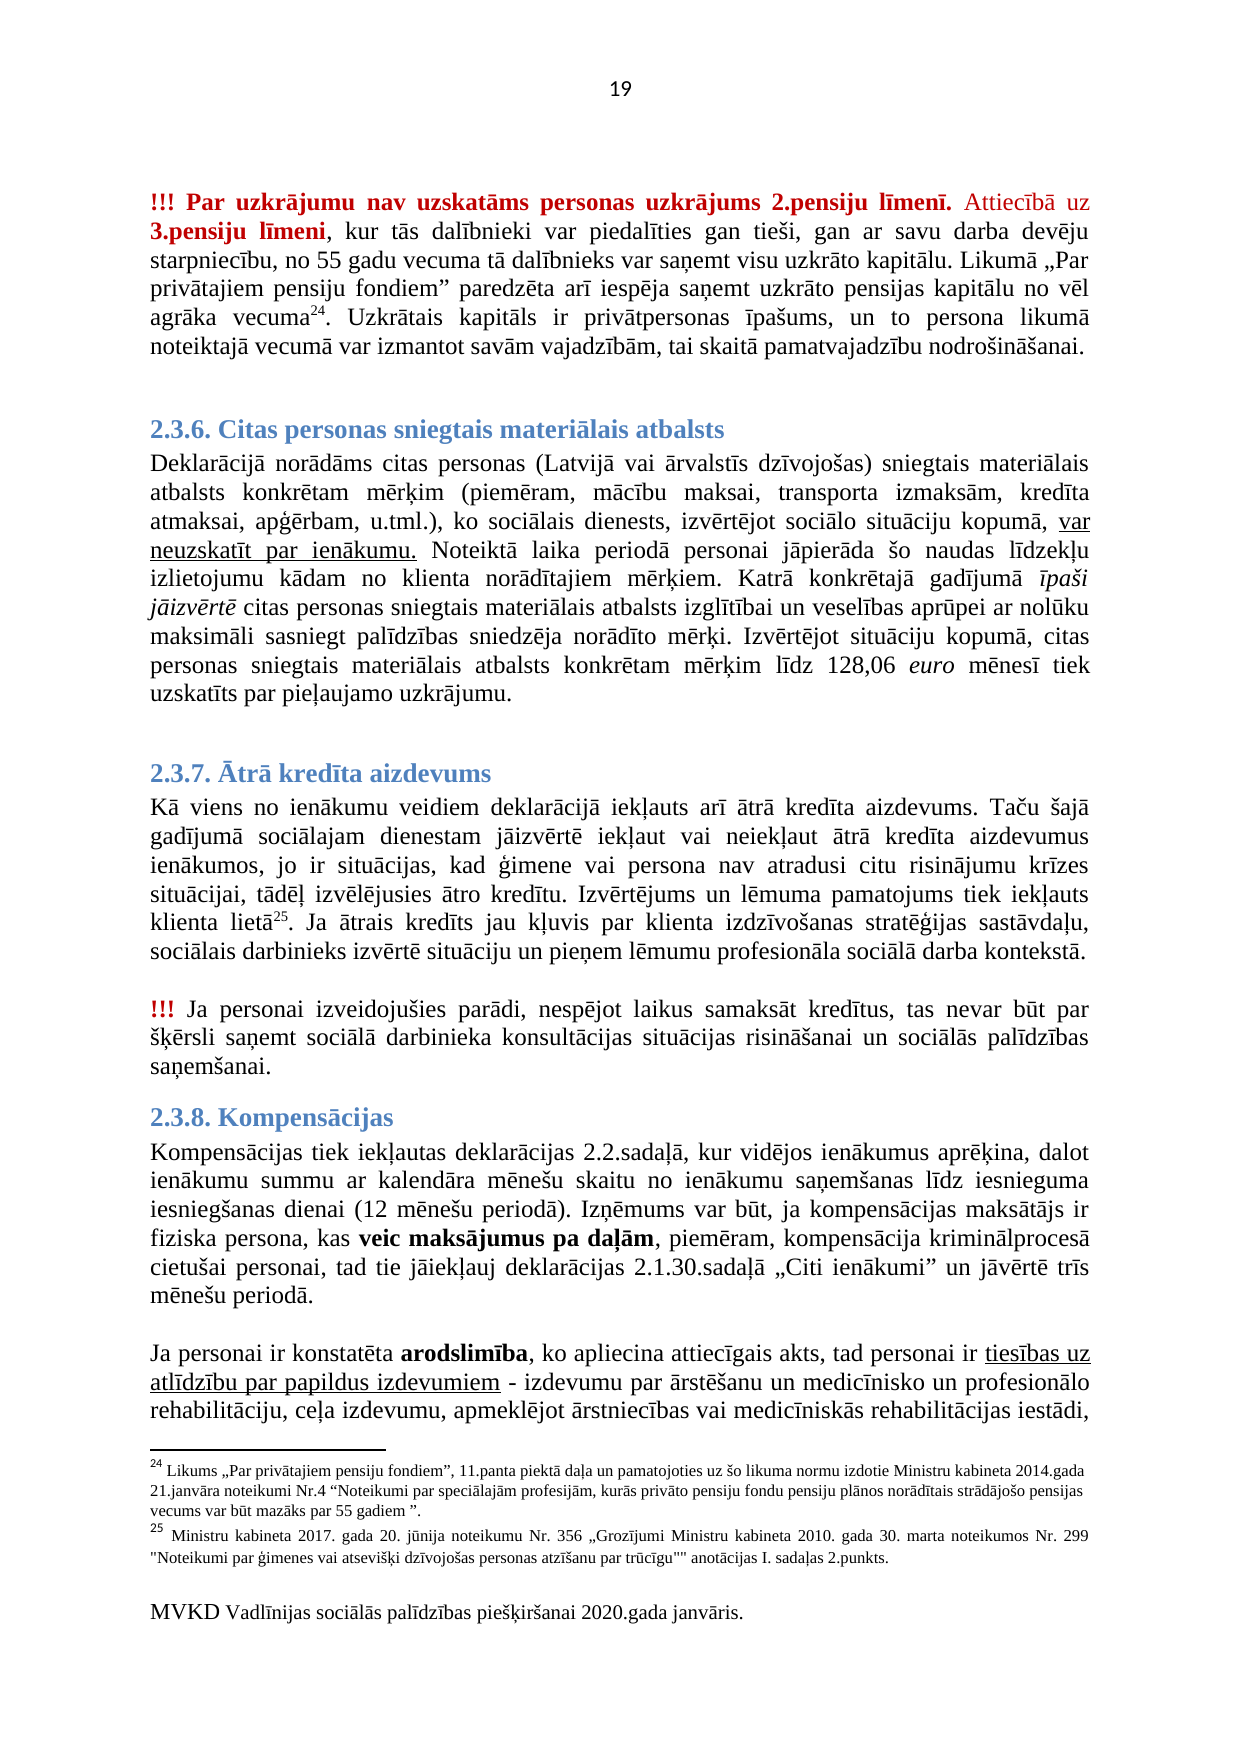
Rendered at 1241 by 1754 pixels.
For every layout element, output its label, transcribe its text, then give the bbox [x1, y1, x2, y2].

subtitle 2.3.8. Kompensācijas [150, 1101, 1090, 1132]
subtitle 2.3.6. Citas personas sniegtais materiālais atbalsts [150, 413, 1090, 444]
text Kā viens no ienākumu veidiem deklarācijā iekļauts arī ātrā kredīta aizdevums. Taču šajā gadījumā sociālajam dienestam jāizvērtē iekļaut vai neiekļaut ātrā kredīta aizdevumus ienākumos, jo ir situācijas, kad ģimene vai persona nav atradusi citu risinājumu krīzes situācijai, tādēļ izvēlējusies ātro kredītu. Izvērtējums un lēmuma pamatojums tiek iekļauts klienta lietā. Ja ātrais kredīts jau kļuvis par klienta izdzīvošanas stratēģijas sastāvdaļu, sociālais darbinieks izvērtē situāciju un pieņem lēmumu profesionāla sociālā darba kontekstā. [150, 792, 1090, 965]
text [150, 1338, 1090, 1424]
text Kompensācijas tiek iekļautas deklarācijas 2.2.sadaļā, kur vidējos ienākumus aprēķina, dalot ienākumu summu ar kalendāra mēnešu skaitu no ienākumu saņemšanas līdz iesnieguma iesniegšanas dienai (12 mēnešu periodā). Izņēmums var būt, ja kompensācijas maksātājs ir fiziska persona, kas veic maksājumus pa daļām, piemēram, kompensācija kriminālprocesā cietušai personai, tad tie jāiekļauj deklarācijas 2.1.30.sadaļā „Citi ienākumi” un jāvērtē trīs mēnešu periodā. [150, 1137, 1090, 1309]
subtitle 2.3.7. Ātrā kredīta aizdevums [150, 757, 1090, 788]
text !!! Par uzkrājumu nav uzskatāms personas uzkrājums 2.pensiju līmenī. Attiecībā uz 3.pensiju līmeni, kur tās dalībnieki var piedalīties gan tieši, gan ar savu darba devēju starpniecību, no 55 gadu vecuma tā dalībnieks var saņemt visu uzkrāto kapitālu. Likumā „Par privātajiem pensiju fondiem” paredzēta arī iespēja saņemt uzkrāto pensijas kapitālu no vēl agrāka vecuma. Uzkrātais kapitāls ir privātpersonas īpašums, un to persona likumā noteiktajā vecumā var izmantot savām vajadzībām, tai skaitā pamatvajadzību nodrošināšanai. [150, 187, 1090, 360]
text Deklarācijā norādāms citas personas (Latvijā vai ārvalstīs dzīvojošas) sniegtais materiālais atbalsts konkrētam mērķim (piemēram, mācību maksai, transporta izmaksām, kredīta atmaksai, apģērbam, u.tml.), ko sociālais dienests, izvērtējot sociālo situāciju kopumā, var neuzskatīt par ienākumu. Noteiktā laika periodā personai jāpierāda šo naudas līdzekļu izlietojumu kādam no klienta norādītajiem mērķiem. Katrā konkrētajā gadījumā īpaši jāizvērtē citas personas sniegtais materiālais atbalsts izglītībai un veselības aprūpei ar nolūku maksimāli sasniegt palīdzības sniedzēja norādīto mērķi. Izvērtējot situāciju kopumā, citas personas sniegtais materiālais atbalsts konkrētam mērķim līdz 128,06 euro mēnesī tiek uzskatīts par pieļaujamo uzkrājumu. [150, 448, 1090, 707]
text !!! Ja personai izveidojušies parādi, nespējot laikus samaksāt kredītus, tas nevar būt par šķērsli saņemt sociālā darbinieka konsultācijas situācijas risināšanai un sociālās palīdzības saņemšanai. [150, 994, 1090, 1080]
